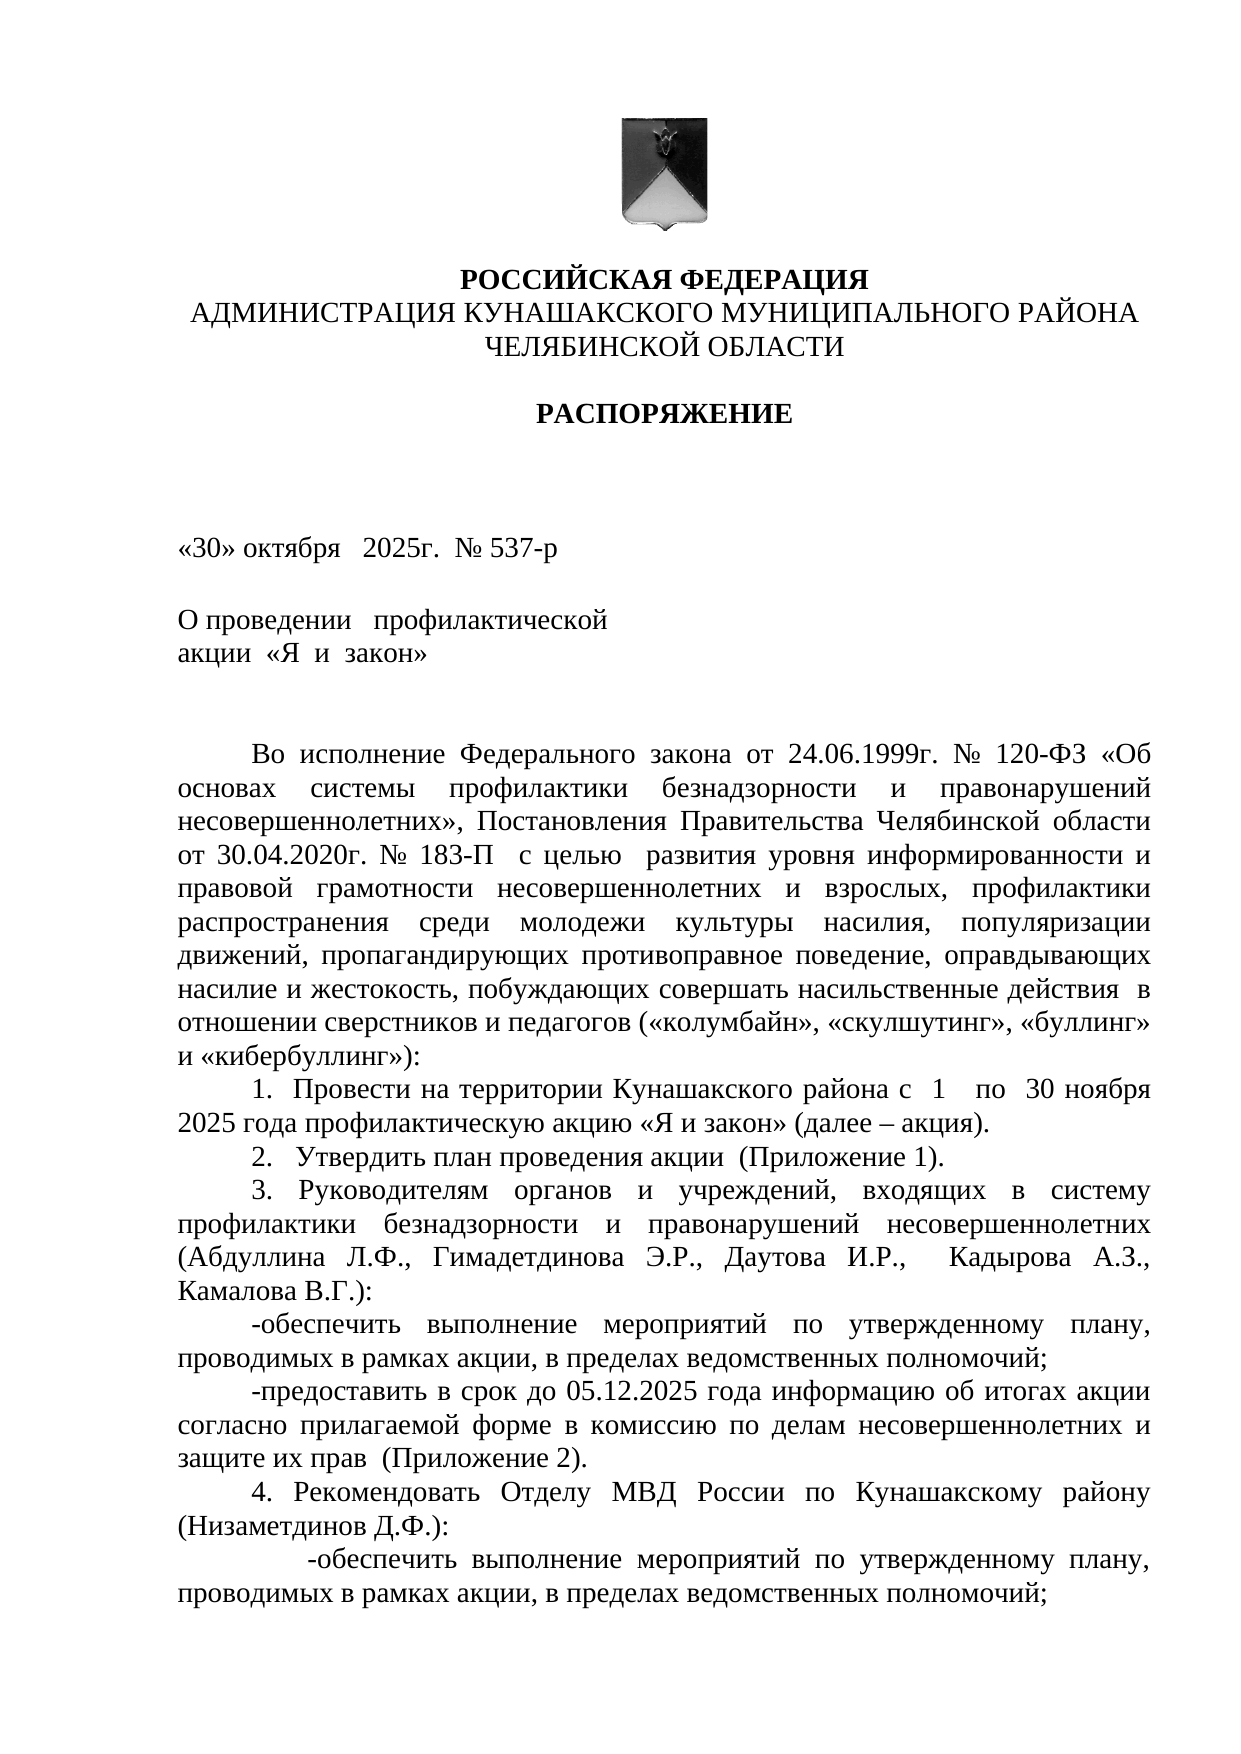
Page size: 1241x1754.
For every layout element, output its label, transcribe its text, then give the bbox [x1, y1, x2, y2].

text ЧЕЛЯБИНСКОЙ ОБЛАСТИ [177, 329, 1152, 362]
text 2. Утвердить план проведения акции (Приложение 1). [177, 1139, 1152, 1172]
text -обеспечить выполнение мероприятий по утвержденному плану, проводимых в рамках акции, в пределах ведомственных полномочий; [177, 1306, 1152, 1373]
text «30» октября 2025г. № 537-р [177, 530, 1152, 564]
text О проведении профилактической [177, 602, 1152, 636]
text РАСПОРЯЖЕНИЕ [177, 396, 1152, 429]
text 3. Руководителям органов и учреждений, входящих в систему профилактики безнадзорности и правонарушений несовершеннолетних (Абдуллина Л.Ф., Гимадетдинова Э.Р., Даутова И.Р., Кадырова А.З., Камалова В.Г.): [177, 1172, 1152, 1306]
text 4. Рекомендовать Отделу МВД России по Кунашакскому району (Низаметдинов Д.Ф.): [177, 1474, 1152, 1541]
text АДМИНИСТРАЦИЯ КУНАШАКСКОГО МУНИЦИПАЛЬНОГО РАЙОНА [177, 295, 1152, 329]
text 1. Провести на территории Кунашакского района с 1 по 30 ноября 2025 года профилактическую акцию «Я и закон» (далее – акция). [177, 1072, 1152, 1139]
text акции «Я и закон» [177, 636, 1152, 669]
picture [621, 118, 708, 231]
text -обеспечить выполнение мероприятий по утвержденному плану, проводимых в рамках акции, в пределах ведомственных полномочий; [177, 1541, 1152, 1608]
text Во исполнение Федерального закона от 24.06.1999г. № 120-ФЗ «Об основах системы профилактики безнадзорности и правонарушений несовершеннолетних», Постановления Правительства Челябинской области от 30.04.2020г. № 183-П с целью развития уровня информированности и правовой грамотности несовершеннолетних и взрослых, профилактики распространения среди молодежи культуры насилия, популяризации движений, пропагандирующих противоправное поведение, оправдывающих насилие и жестокость, побуждающих совершать насильственные действия в отношении сверстников и педагогов («колумбайн», «скулшутинг», «буллинг» и «кибербуллинг»): [177, 736, 1152, 1072]
text РОССИЙСКАЯ ФЕДЕРАЦИЯ [177, 262, 1152, 295]
